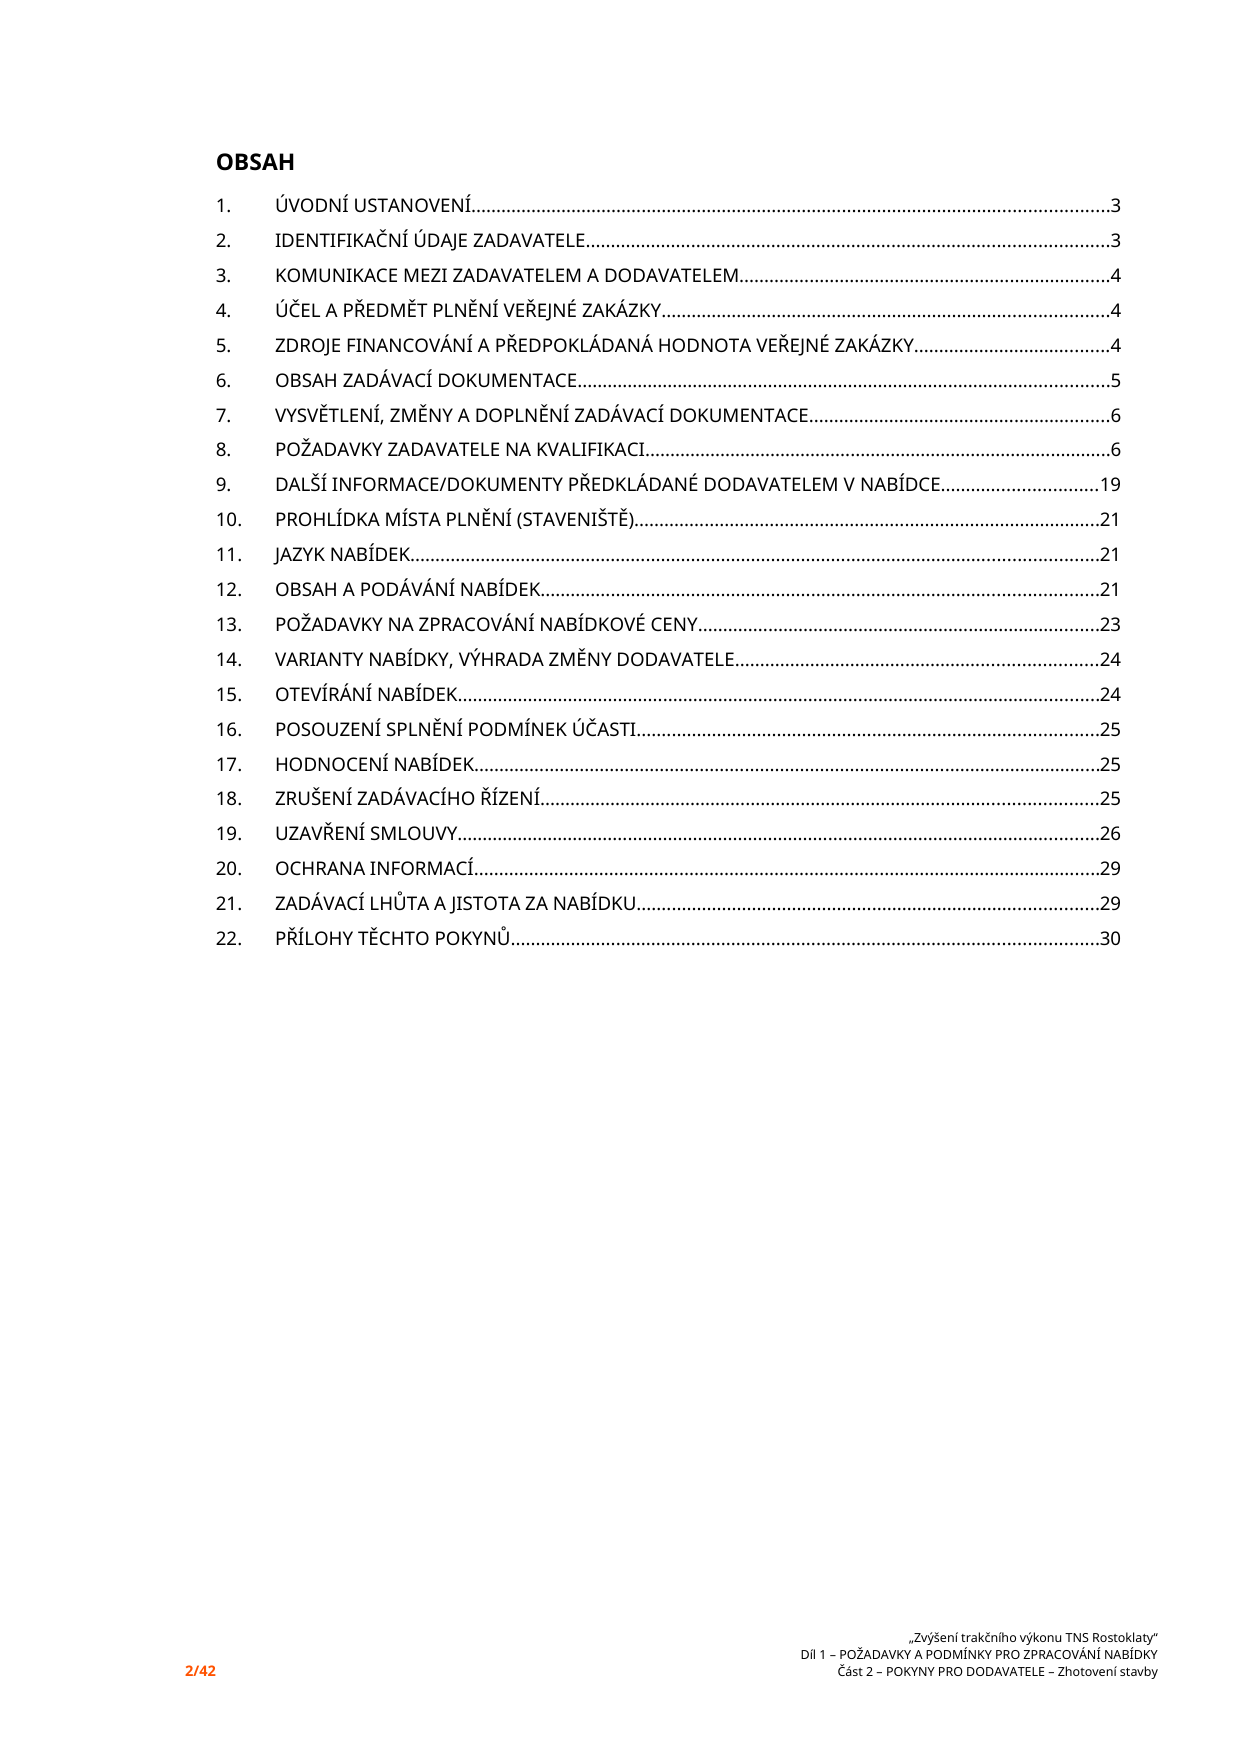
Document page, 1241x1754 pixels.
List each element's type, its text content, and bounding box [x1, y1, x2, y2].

text 15. OTEVÍRÁNÍ NABÍDEK 24 [216, 681, 1122, 707]
text 7. VYSVĚTLENÍ, ZMĚNY a DOPLNĚNÍ ZADÁVACÍ DOKUMENTACE 6 [216, 402, 1122, 427]
text 17. HODNOCENÍ NABÍDEK 25 [216, 751, 1122, 776]
text 22. PŘÍLOHY TĚCHTO POKYNŮ 30 [216, 925, 1122, 951]
text 9. DALŠÍ INFORMACE/DOKUMENTY PŘEDKLÁDANÉ DODAVATELEM v NABÍDCE 19 [216, 472, 1122, 497]
text 8. POŽADAVKY ZADAVATELE NA KVALIFIKACI 6 [216, 437, 1122, 462]
text 5. ZDROJE FINANCOVÁNÍ a PŘEDPOKLÁDANÁ HODNOTA VEŘEJNÉ ZAKÁZKY 4 [216, 332, 1122, 358]
text 14. VARIANTY NABÍDKY, VÝHRADA ZMĚNY DODAVATELE 24 [216, 646, 1122, 672]
text 3. KOMUNIKACE MEZI ZADAVATELEM a DODAVATELEM 4 [216, 262, 1122, 288]
text 20. OCHRANA INFORMACÍ 29 [216, 856, 1122, 881]
text 21. ZADÁVACÍ LHŮTA A JISTOTA ZA NABÍDKU 29 [216, 890, 1122, 916]
text Obsah [216, 146, 1122, 177]
text 4. ÚČEL a PŘEDMĚT PLNĚNÍ VEŘEJNÉ ZAKÁZKY 4 [216, 297, 1122, 323]
text 18. ZRUŠENÍ ZADÁVACÍHO ŘÍZENÍ 25 [216, 786, 1122, 811]
text 16. POSOUZENÍ SPLNĚNÍ PODMÍNEK ÚČASTI 25 [216, 716, 1122, 741]
text 13. POŽADAVKY NA ZPRACOVÁNÍ NABÍDKOVÉ CENY 23 [216, 611, 1122, 637]
text 10. PROHLÍDKA MÍSTA PLNĚNÍ (STAVENIŠTĚ) 21 [216, 507, 1122, 532]
text 19. UZAVŘENÍ SMLOUVY 26 [216, 821, 1122, 846]
text 6. OBSAH ZADÁVACÍ DOKUMENTACE 5 [216, 367, 1122, 392]
text 11. JAZYK NABÍDEK 21 [216, 541, 1122, 567]
text 1. ÚVODNÍ USTANOVENÍ 3 [216, 192, 1122, 218]
text 12. OBSAH a PODÁVÁNÍ NABÍDEK 21 [216, 576, 1122, 602]
text 2. IDENTIFIKAČNÍ ÚDAJE ZADAVATELE 3 [216, 227, 1122, 253]
